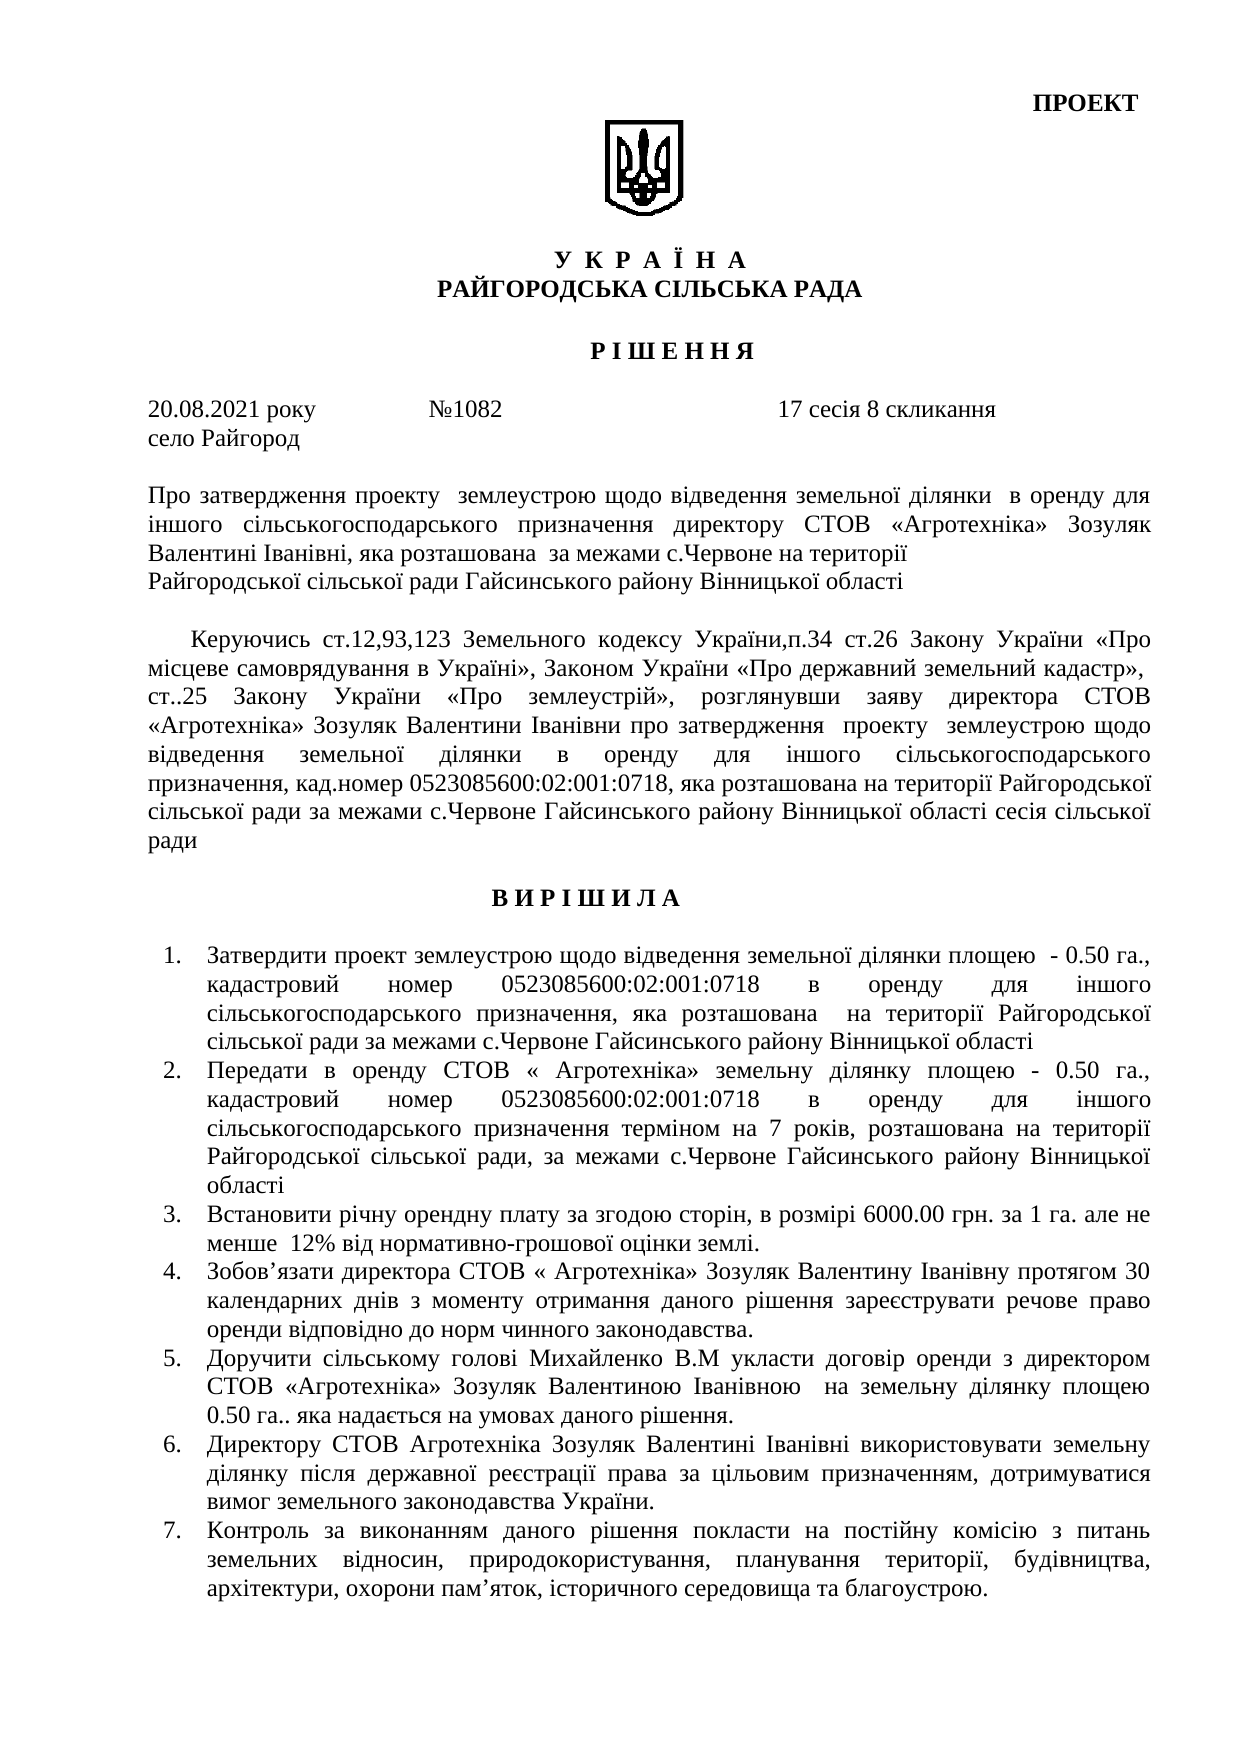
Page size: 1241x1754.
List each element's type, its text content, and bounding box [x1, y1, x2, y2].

text 20.08.2021 року №1082 17 cесія 8 скликання [148, 394, 1152, 423]
text У К Р А Ї Н А [148, 245, 1152, 274]
text ПРОЕКТ [148, 88, 1152, 117]
list Зобов’язати директора СТОВ « Агротехніка» Зозуляк Валентину Іванівну протягом 30 календарних днів з моменту отримання даного рішення зареєструвати речове право оренди відповідно до норм чинного законодавства. [163, 1256, 1152, 1343]
picture [603, 117, 684, 217]
list Затвердити проект землеустрою щодо відведення земельної ділянки площею - 0.50 га., кадастровий номер 0523085600:02:001:0718 в оренду для іншого сільськогосподарського призначення, яка розташована на території Райгородської сільської ради за межами с.Червоне Гайсинського району Вінницької області [163, 940, 1152, 1055]
list Контроль за виконанням даного рішення покласти на постійну комісію з питань земельних відносин, природокористування, планування території, будівництва, архітектури, охорони пам’яток, історичного середовища та благоустрою. [163, 1515, 1152, 1601]
list Директору СТОВ Агротехніка Зозуляк Валентині Іванівні використовувати земельну ділянку після державної реєстрації права за цільовим призначенням, дотримуватися вимог земельного законодавства України. [163, 1429, 1152, 1515]
text Керуючись ст.12,93,123 Земельного кодексу України,п.34 ст.26 Закону України «Про місцеве самоврядування в Україні», Законом України «Про державний земельний кадастр», ст..25 Закону України «Про землеустрій», розглянувши заяву директора СТОВ «Агротехніка» Зозуляк Валентини Іванівни про затвердження проекту землеустрою щодо відведення земельної ділянки в оренду для іншого сільськогосподарського призначення, кад.номер 0523085600:02:001:0718, яка розташована на території Райгородської сільської ради за межами с.Червоне Гайсинського району Вінницької області сесія сільської ради [148, 624, 1152, 854]
text Райгородської сільської ради Гайсинського району Вінницької області [148, 566, 1152, 595]
text село Райгород [148, 423, 1152, 451]
text Р І Ш Е Н Н Я [148, 336, 1152, 365]
list Встановити річну орендну плату за згодою сторін, в розмірі 6000.00 грн. за 1 га. але не менше 12% від нормативно-грошової оцінки землі. [163, 1199, 1152, 1256]
text Про затвердження проекту землеустрою щодо відведення земельної ділянки в оренду для іншого сільськогосподарського призначення директору СТОВ «Агротехніка» Зозуляк Валентині Іванівні, яка розташована за межами с.Червоне на території [148, 480, 1152, 566]
list Передати в оренду СТОВ « Агротехніка» земельну ділянку площею - 0.50 га., кадастровий номер 0523085600:02:001:0718 в оренду для іншого сільськогосподарського призначення терміном на 7 років, розташована на території Райгородської сільської ради, за межами с.Червоне Гайсинського району Вінницької області [163, 1055, 1152, 1199]
text РАЙГОРОДСЬКА СІЛЬСЬКА РАДА [148, 274, 1152, 303]
text В И Р І Ш И Л А [148, 883, 1152, 911]
list Доручити сільському голові Михайленко В.М укласти договір оренди з директором СТОВ «Агротехніка» Зозуляк Валентиною Іванівною на земельну ділянку площею 0.50 га.. яка надається на умовах даного рішення. [163, 1343, 1152, 1429]
